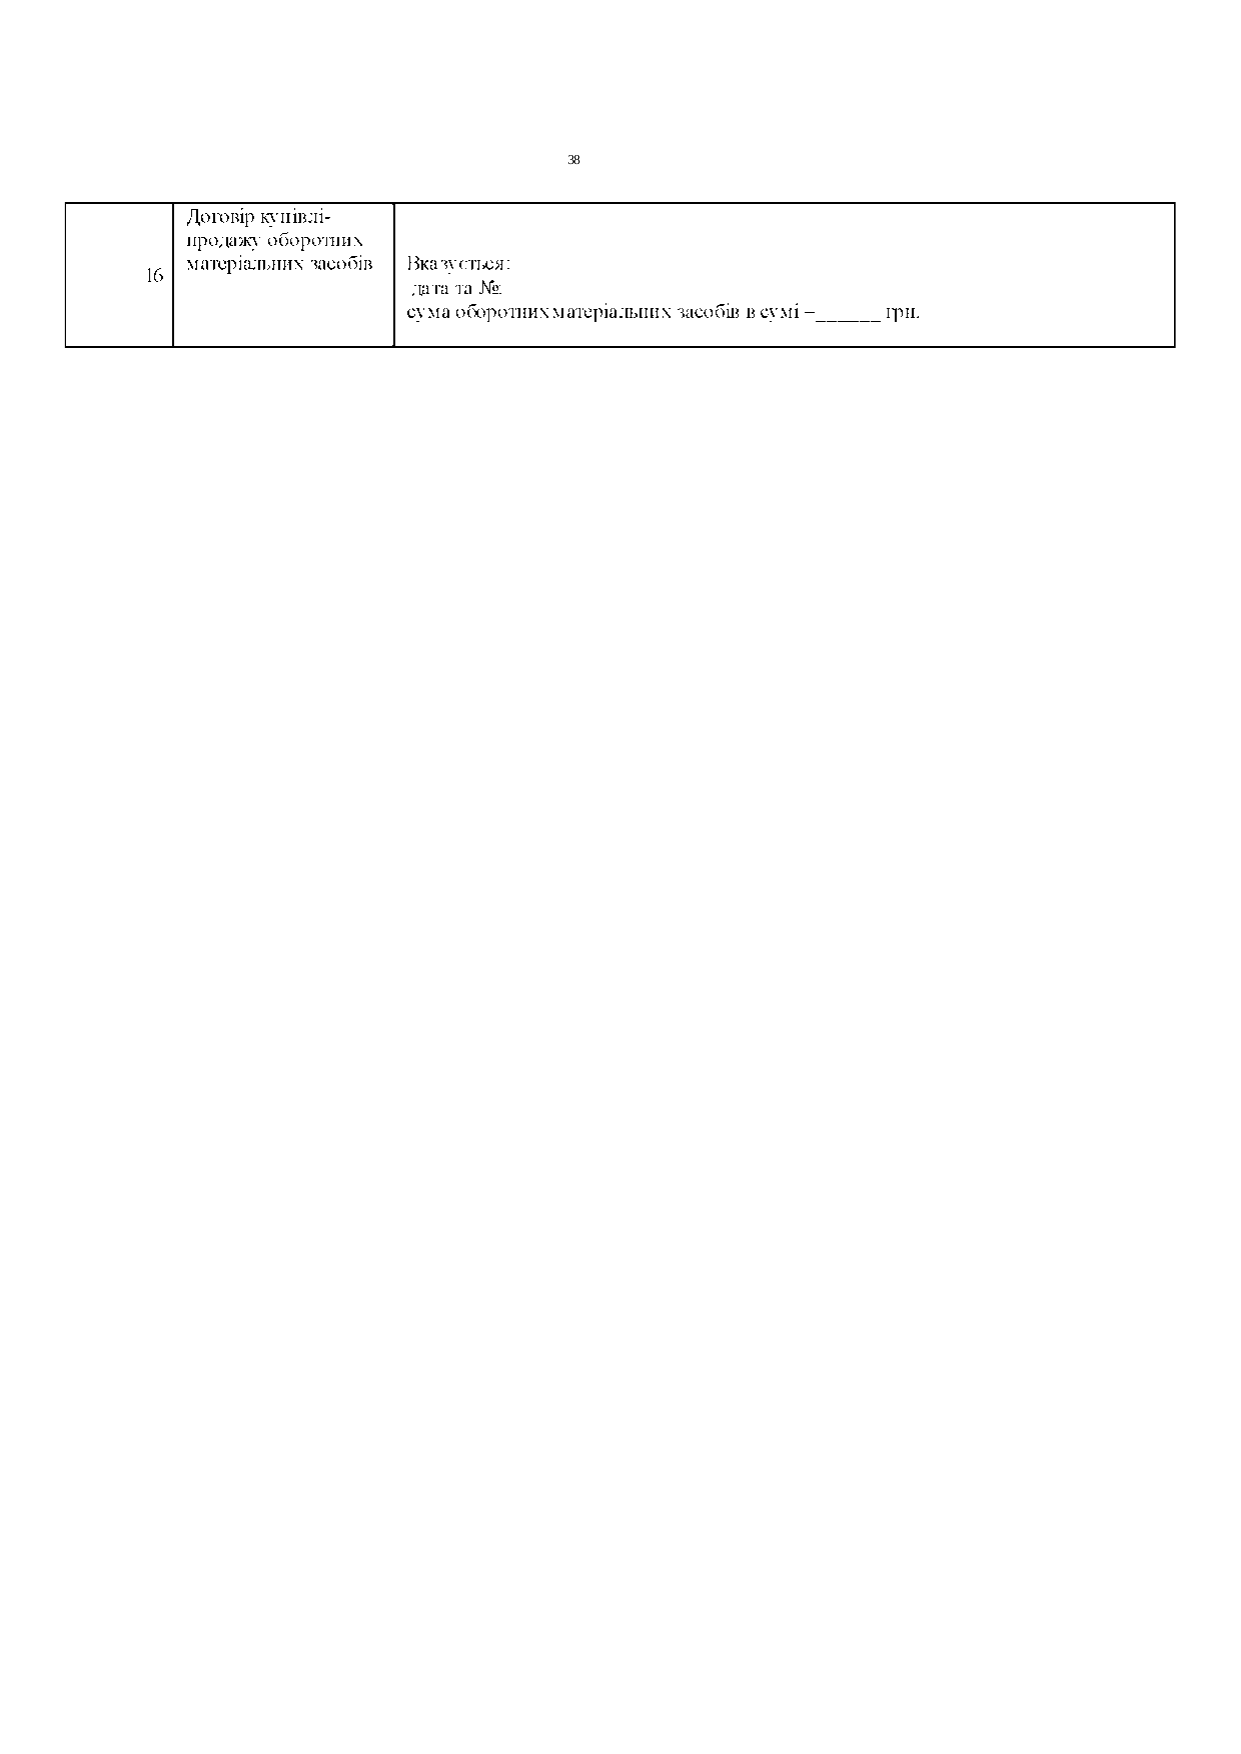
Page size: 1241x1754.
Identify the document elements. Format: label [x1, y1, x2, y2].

picture [64, 202, 1176, 348]
